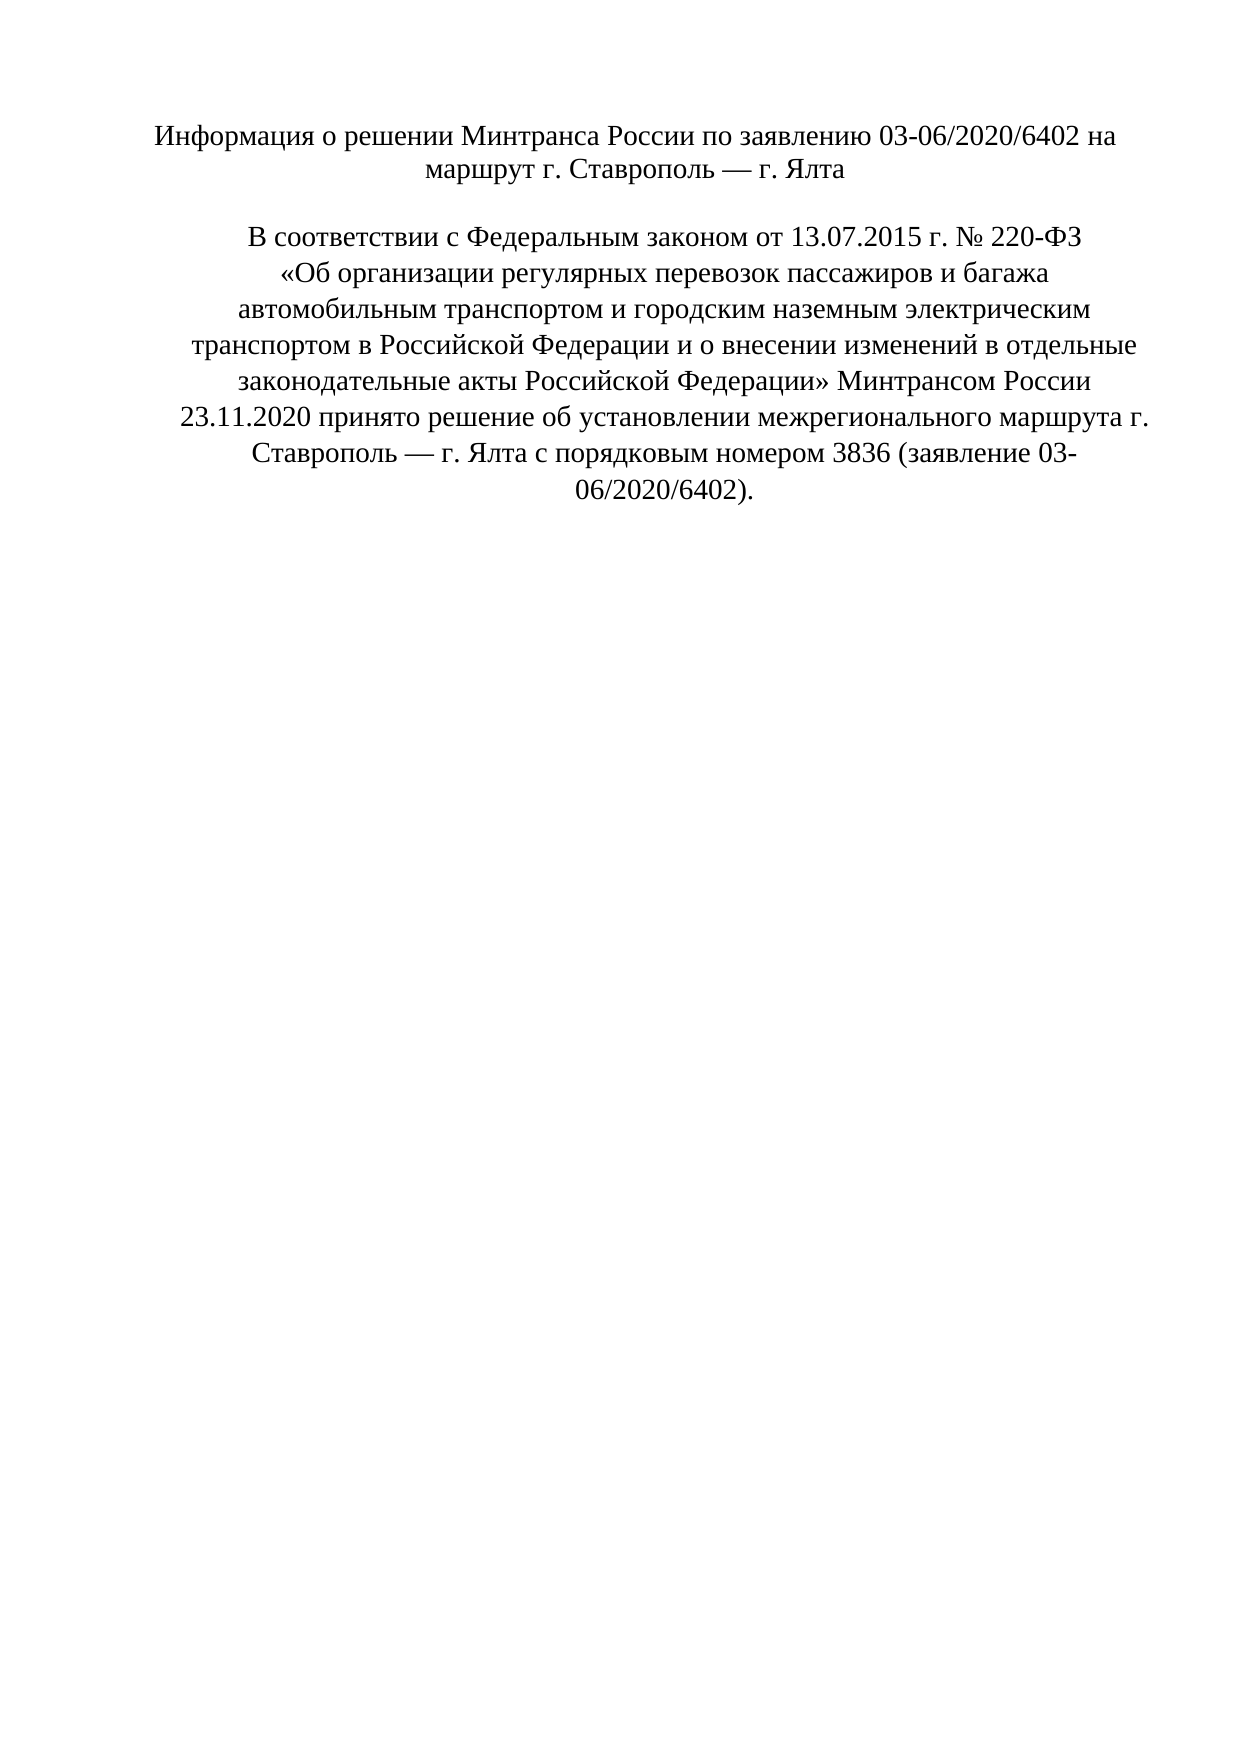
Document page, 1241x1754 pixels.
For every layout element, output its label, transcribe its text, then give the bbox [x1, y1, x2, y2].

text Информация о решении Минтранса России по заявлению 03-06/2020/6402 на маршрут г. Ставрополь — г. Ялта [118, 118, 1152, 185]
text В соответствии с Федеральным законом от 13.07.2015 г. № 220-ФЗ «Об организации регулярных перевозок пассажиров и багажа автомобильным транспортом и городским наземным электрическим транспортом в Российской Федерации и о внесении изменений в отдельные законодательные акты Российской Федерации» Минтрансом России 23.11.2020 принято решение об установлении межрегионального маршрута г. Ставрополь — г. Ялта с порядковым номером 3836 (заявление 03-06/2020/6402). [177, 219, 1152, 505]
